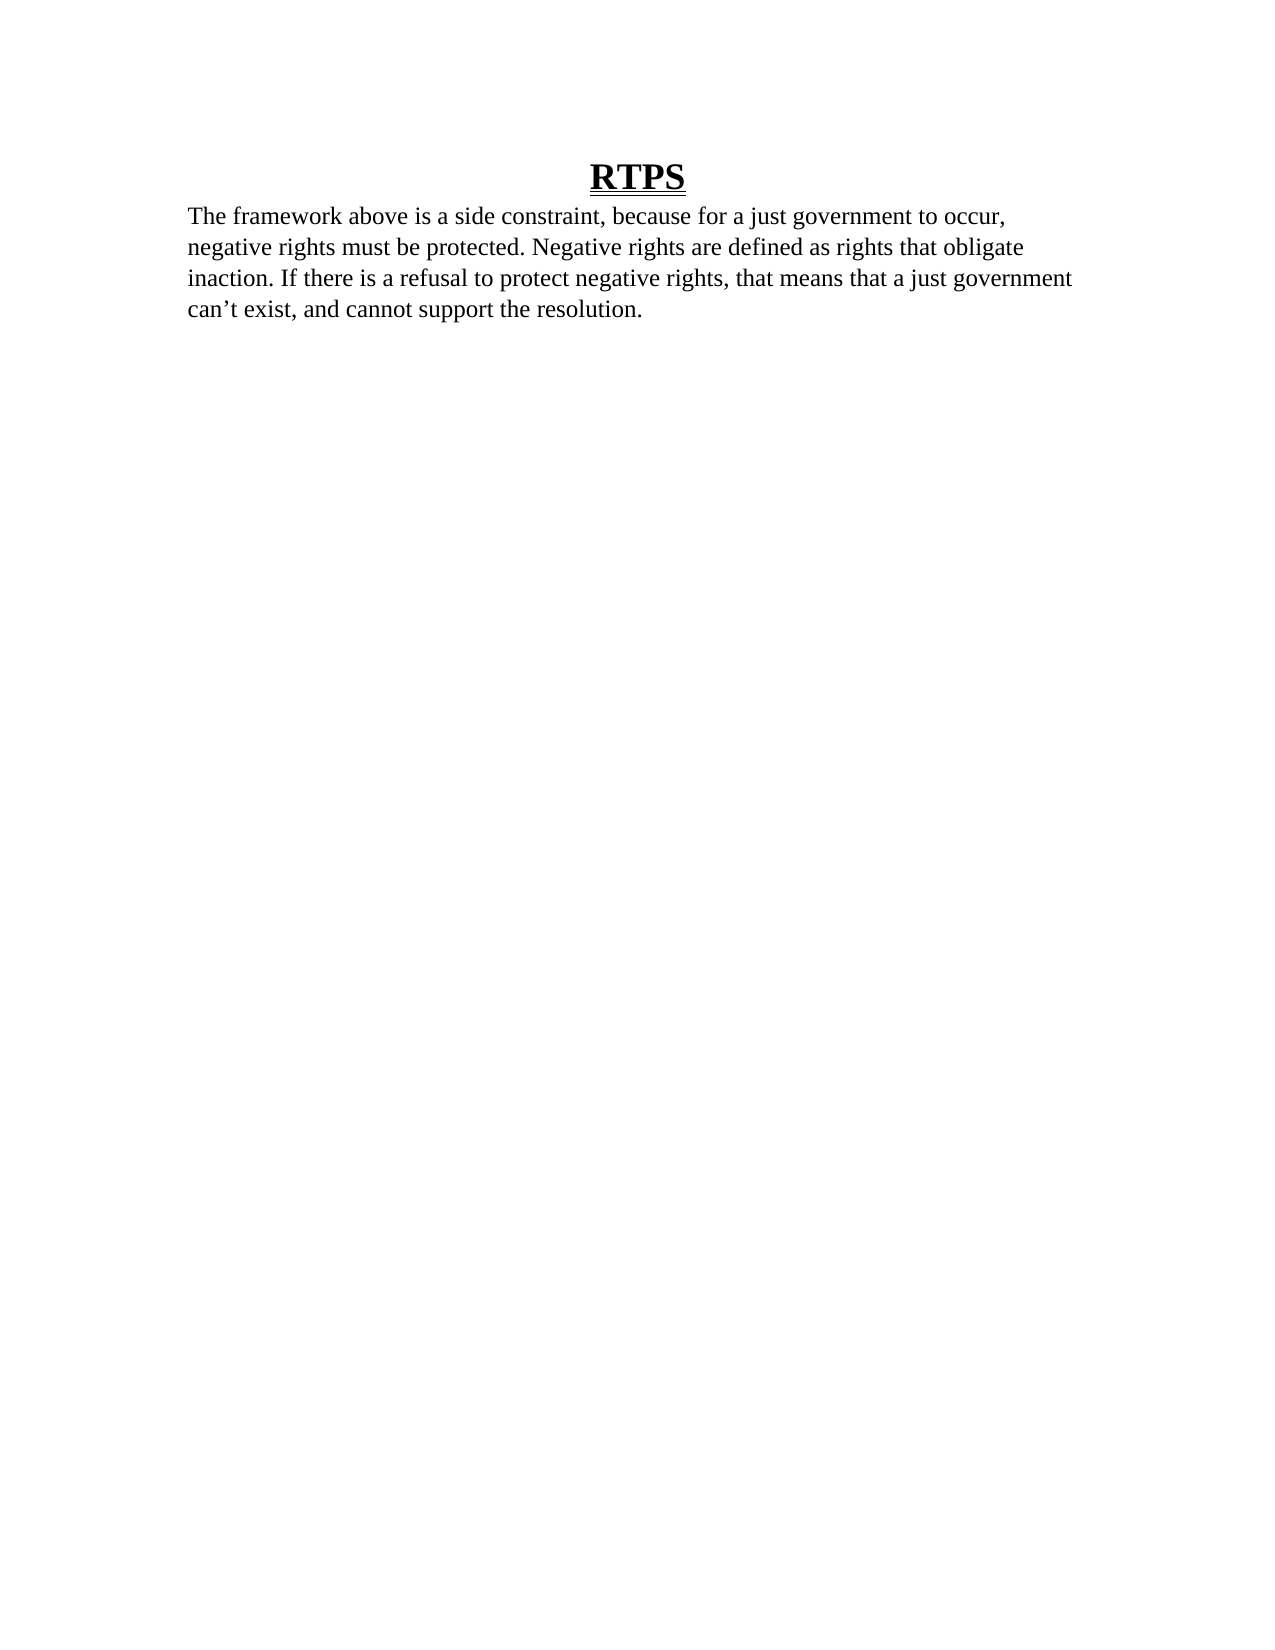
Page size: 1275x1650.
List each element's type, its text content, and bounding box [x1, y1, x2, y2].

subtitle RTPS [187, 154, 1087, 197]
text The framework above is a side constraint, because for a just government to occur, negative rights must be protected. Negative rights are defined as rights that obligate inaction. If there is a refusal to protect negative rights, that means that a just government can’t exist, and cannot support the resolution. [187, 201, 1087, 323]
